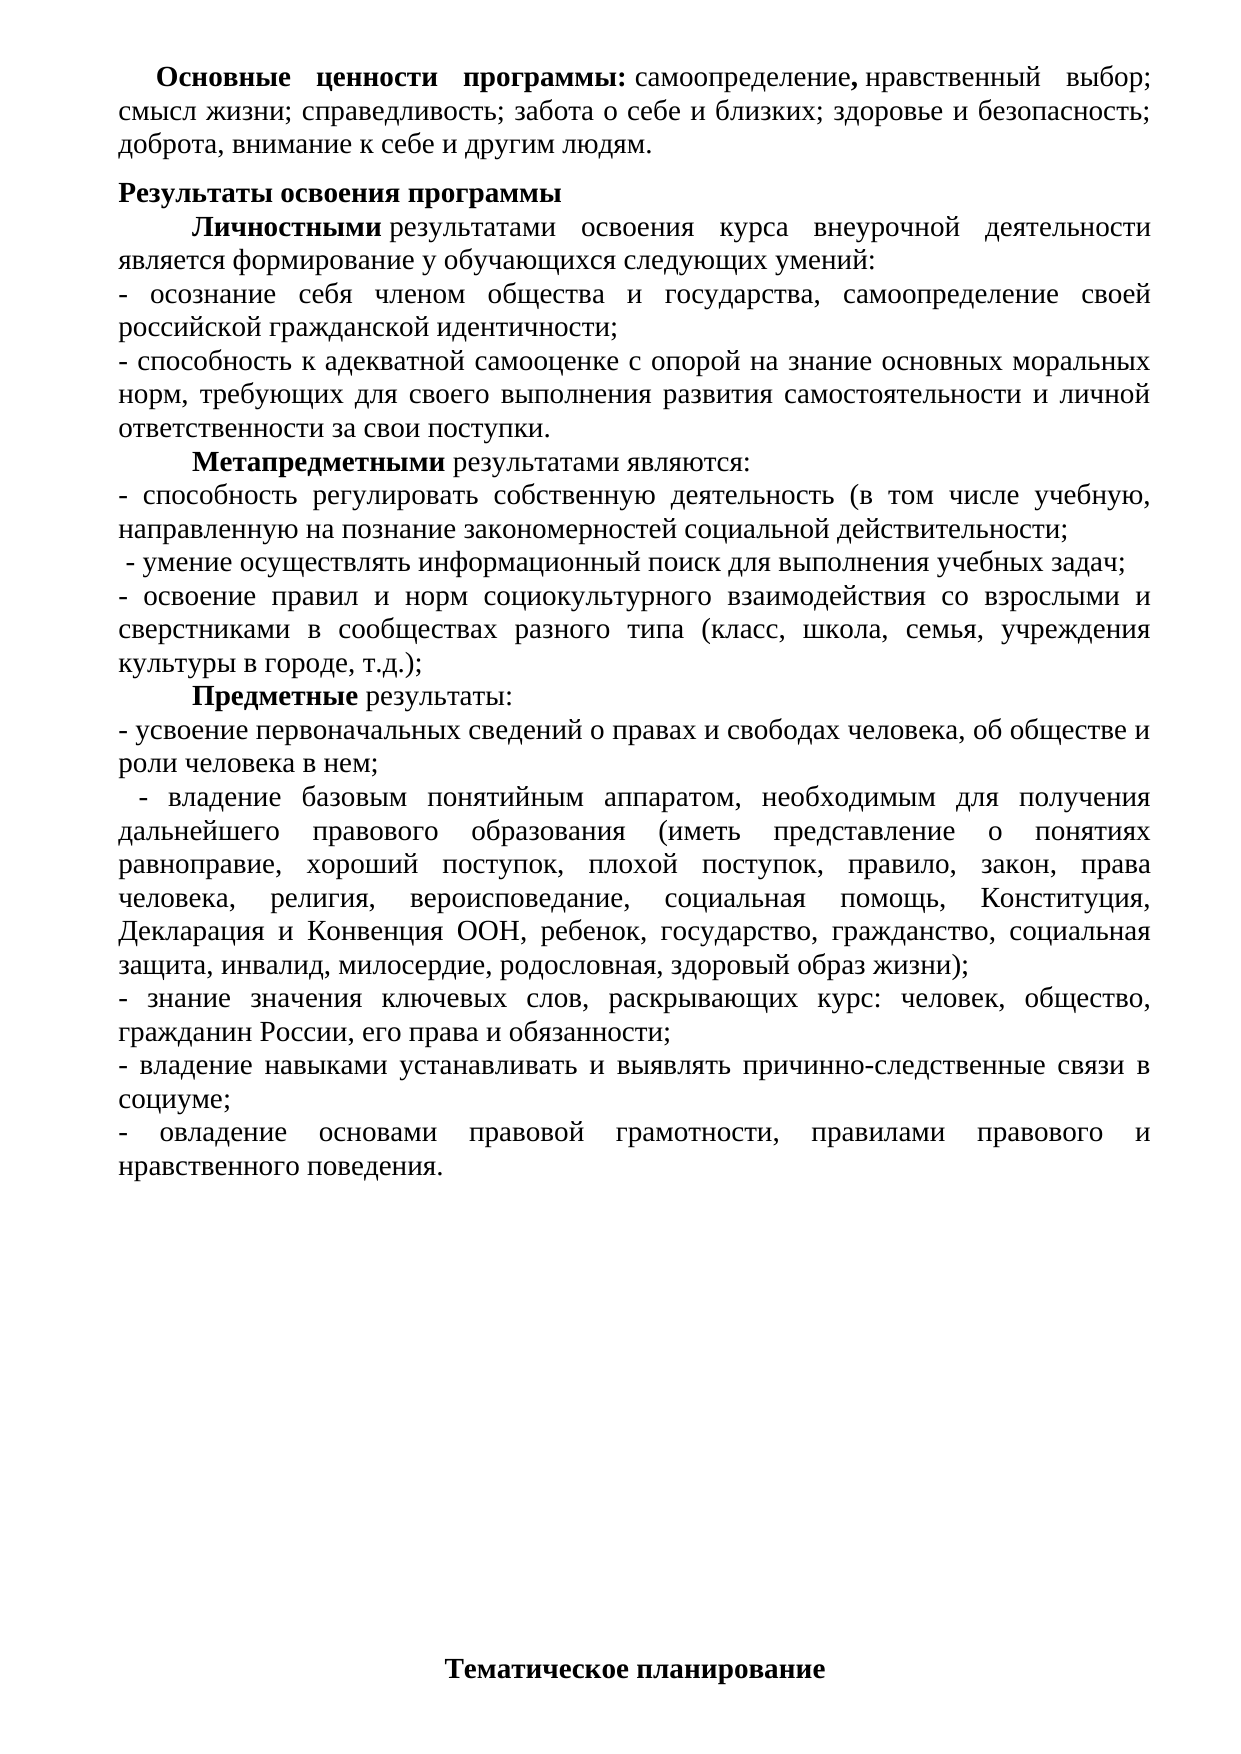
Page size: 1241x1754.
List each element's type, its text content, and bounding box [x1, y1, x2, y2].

text - владение базовым понятийным аппаратом, необходимым для получения дальнейшего правового образования (иметь представление о понятиях равноправие, хороший поступок, плохой поступок, правило, закон, права человека, религия, вероисповедание, социальная помощь, Конституция, Декларация и Конвенция ООН, ребенок, государство, гражданство, социальная защита, инвалид, милосердие, родословная, здоровый образ жизни); [118, 779, 1152, 980]
text - умение осуществлять информационный поиск для выполнения учебных задач; [118, 544, 1152, 578]
text - знание значения ключевых слов, раскрывающих курс: человек, общество, гражданин России, его права и обязанности; [118, 980, 1152, 1047]
text Метапредметными результатами являются: [118, 444, 1152, 477]
text Предметные результаты: [118, 678, 1152, 712]
text Личностными результатами освоения курса внеурочной деятельности является формирование у обучающихся следующих умений: [118, 209, 1152, 276]
text Результаты освоения программы [118, 175, 1152, 209]
text - усвоение первоначальных сведений о правах и свободах человека, об обществе и роли человека в нем; [118, 712, 1152, 779]
text Тематическое планирование [118, 1651, 1152, 1685]
text Основные ценности программы: самоопределение, нравственный выбор; смысл жизни; справедливость; забота о себе и близких; здоровье и безопасность; доброта, внимание к себе и другим людям. [118, 59, 1152, 160]
text - освоение правил и норм социокультурного взаимодействия со взрослыми и сверстниками в сообществах разного типа (класс, школа, семья, учреждения культуры в городе, т.д.); [118, 578, 1152, 678]
text - способность к адекватной самооценке с опорой на знание основных моральных норм, требующих для своего выполнения развития самостоятельности и личной ответственности за свои поступки. [118, 343, 1152, 444]
text - способность регулировать собственную деятельность (в том числе учебную, направленную на познание закономерностей социальной действительности; [118, 477, 1152, 544]
text - овладение основами правовой грамотности, правилами правового и нравственного поведения. [118, 1114, 1152, 1182]
text - осознание себя членом общества и государства, самоопределение своей российской гражданской идентичности; [118, 276, 1152, 343]
text - владение навыками устанавливать и выявлять причинно-следственные связи в социуме; [118, 1047, 1152, 1114]
